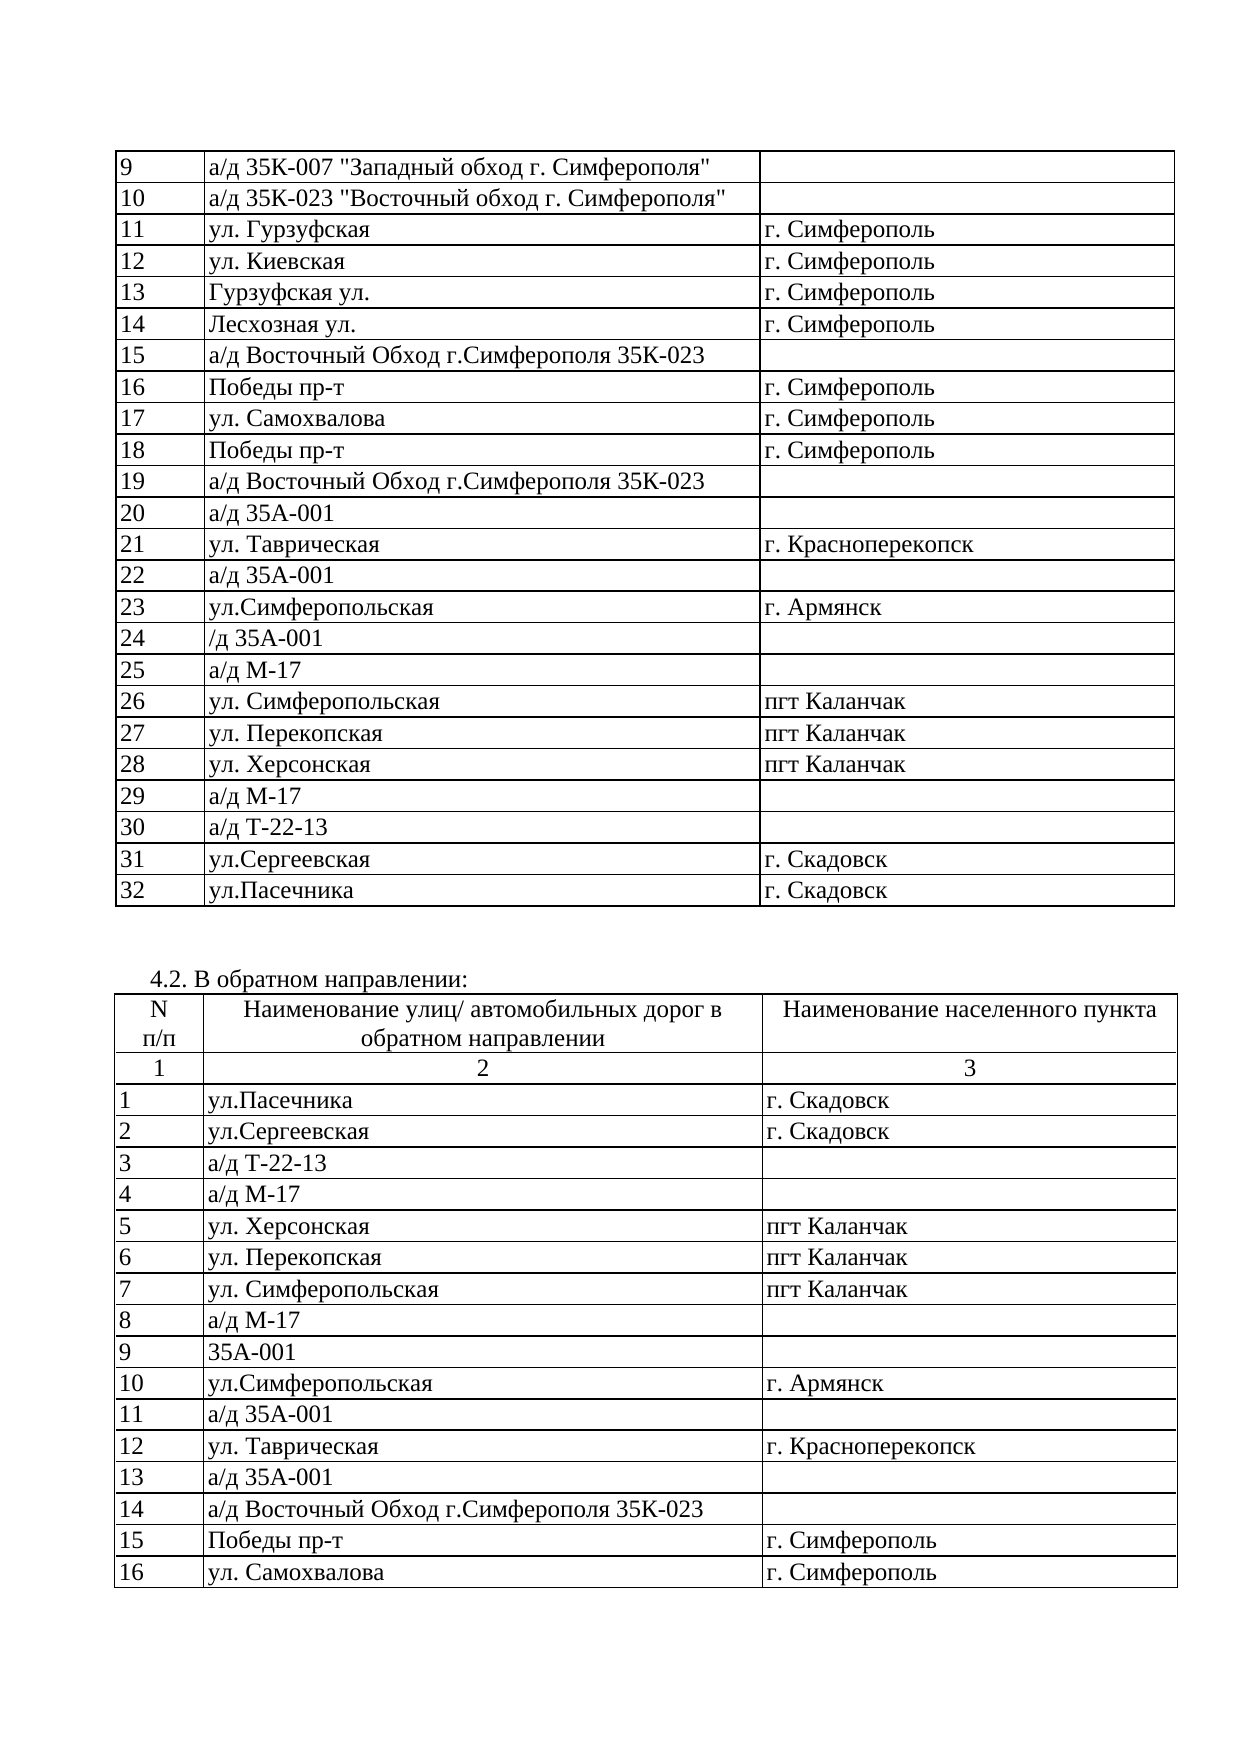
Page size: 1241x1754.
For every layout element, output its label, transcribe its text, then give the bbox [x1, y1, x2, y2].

table_cell 16 [115, 1556, 203, 1587]
table_cell [763, 1304, 1177, 1335]
table_cell [761, 623, 1174, 653]
table_cell г. Симферополь [761, 246, 1174, 276]
table_cell а/д Т-22-13 [205, 812, 759, 842]
table_cell пгт Каланчак [763, 1272, 1177, 1303]
table_cell ул.Симферопольская [204, 1368, 762, 1398]
table_cell [763, 1461, 1177, 1492]
table_cell г. Симферополь [761, 435, 1174, 464]
table_cell г. Симферополь [761, 372, 1174, 402]
table_cell а/д Т-22-13 [204, 1148, 762, 1178]
table_cell 13 [117, 277, 204, 307]
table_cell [204, 1494, 762, 1524]
table_cell [761, 183, 1174, 213]
table_header Наименование населенного пункта [763, 995, 1177, 1052]
table_cell ул.Сергеевская [204, 1116, 762, 1146]
table_cell 2 [115, 1116, 203, 1146]
table_cell а/д 35А-001 [204, 1400, 762, 1429]
table_cell г. Симферополь [761, 215, 1174, 244]
table_cell а/д Восточный Обход г.Симферополя 35К-023 [205, 466, 759, 496]
table_cell 15 [117, 340, 204, 370]
table_cell 1 [115, 1053, 203, 1083]
table_cell Победы пр-т [204, 1525, 762, 1555]
table_cell [761, 561, 1174, 590]
table_cell 14 [117, 309, 204, 339]
table_cell 2 [204, 1053, 762, 1083]
table_header Наименование улиц/ автомобильных дорог в обратном направлении [204, 995, 762, 1052]
table_cell пгт Каланчак [761, 749, 1174, 779]
table_cell [763, 1178, 1177, 1209]
table_cell 23 [117, 592, 204, 622]
table_cell ул.Симферопольская [205, 592, 759, 622]
table_cell 9 [117, 152, 204, 181]
table_cell ул. Самохвалова [204, 1557, 762, 1587]
table_cell 13 [115, 1462, 203, 1492]
table_cell 20 [117, 498, 204, 527]
table_cell а/д М-17 [204, 1305, 762, 1335]
table_cell Победы пр-т [205, 435, 759, 464]
table_cell ул.Пасечника [204, 1085, 762, 1115]
table_cell 11 [117, 215, 204, 244]
table_cell г. Симферополь [761, 277, 1174, 307]
table_cell Победы пр-т [205, 372, 759, 402]
table_cell [763, 1398, 1177, 1429]
table_cell г. Симферополь [761, 403, 1174, 433]
table_cell 35А-001 [204, 1337, 762, 1366]
table_cell 14 [115, 1493, 203, 1524]
table_cell 12 [117, 246, 204, 276]
table_cell 19 [117, 466, 204, 496]
table_cell ул. Гурзуфская [205, 215, 759, 244]
table_cell пгт Каланчак [763, 1209, 1177, 1241]
table_cell [761, 781, 1174, 811]
table_cell Гурзуфская ул. [205, 277, 759, 307]
table_cell 25 [117, 655, 204, 685]
table_cell г. Симферополь [763, 1555, 1177, 1587]
table_cell 17 [117, 403, 204, 433]
table_cell 21 [117, 529, 204, 559]
table_cell ул. Перекопская [204, 1242, 762, 1272]
table_cell /д 35А-001 [205, 623, 759, 653]
table_cell ул. Херсонская [204, 1211, 762, 1241]
table_cell г. Симферополь [763, 1524, 1177, 1555]
table_cell [761, 655, 1174, 685]
table_cell 32 [117, 875, 204, 905]
table_cell 7 [115, 1273, 203, 1303]
table_cell а/д 35К-007 "Западный обход г. Симферополя" [205, 152, 759, 181]
table_cell 28 [117, 749, 204, 779]
table_cell [763, 1335, 1177, 1366]
table_cell 12 [115, 1430, 203, 1461]
table_cell ул.Сергеевская [205, 844, 759, 873]
table_cell Лесхозная ул. [205, 309, 759, 339]
table_cell 3 [115, 1147, 203, 1178]
table_cell [761, 340, 1174, 370]
table_cell ул. Симферопольская [204, 1274, 762, 1303]
table_cell а/д 35А-001 [204, 1462, 762, 1492]
table_cell [761, 152, 1174, 181]
table_cell 9 [115, 1336, 203, 1366]
table_cell 10 [117, 183, 204, 213]
table_header N п/п [115, 995, 203, 1052]
table_cell г. Красноперекопск [763, 1429, 1177, 1461]
table_cell 18 [117, 435, 204, 464]
table_cell г. Скадовск [763, 1115, 1177, 1146]
table_cell 1 [115, 1084, 203, 1115]
table_cell ул. Киевская [205, 246, 759, 276]
table_cell [763, 1492, 1177, 1524]
table_cell [761, 498, 1174, 527]
table_cell ул. Перекопская [205, 718, 759, 748]
table_cell а/д Восточный Обход г.Симферополя 35К-023 [205, 340, 759, 370]
table_cell ул. Симферопольская [205, 686, 759, 716]
table_cell г. Скадовск [763, 1083, 1177, 1115]
table_cell 30 [117, 812, 204, 842]
table_cell 11 [115, 1399, 203, 1429]
table_cell [761, 466, 1174, 496]
table_cell г. Симферополь [761, 309, 1174, 339]
table_cell а/д 35А-001 [205, 561, 759, 590]
table_cell пгт Каланчак [763, 1241, 1177, 1272]
text 4.2. В обратном направлении: [150, 964, 1090, 993]
table_cell 29 [117, 781, 204, 811]
table_cell 10 [115, 1368, 203, 1398]
table_cell а/д 35А-001 [205, 498, 759, 527]
table_cell 27 [117, 718, 204, 748]
table_cell 3 [763, 1052, 1177, 1083]
table_cell пгт Каланчак [761, 686, 1174, 716]
table_cell ул. Таврическая [205, 529, 759, 559]
table_cell [761, 812, 1174, 842]
table_cell г. Армянск [763, 1366, 1177, 1398]
table_cell 8 [115, 1305, 203, 1335]
table_cell 22 [117, 561, 204, 590]
table_cell а/д М-17 [204, 1179, 762, 1209]
table_cell ул. Таврическая [204, 1431, 762, 1461]
table_cell 4 [115, 1179, 203, 1209]
table_cell а/д М-17 [205, 781, 759, 811]
table_cell [763, 1146, 1177, 1178]
table_cell г. Скадовск [761, 875, 1174, 905]
table_cell пгт Каланчак [761, 718, 1174, 748]
table_cell ул. Самохвалова [205, 403, 759, 433]
table_cell 5 [115, 1210, 203, 1241]
table_cell ул.Пасечника [205, 875, 759, 905]
table_cell 6 [115, 1242, 203, 1272]
table_cell г. Скадовск [761, 844, 1174, 873]
table_cell 16 [117, 372, 204, 402]
table_cell 31 [117, 844, 204, 873]
table_cell ул. Херсонская [205, 749, 759, 779]
table_cell а/д 35К-023 "Восточный обход г. Симферополя" [205, 183, 759, 213]
table_cell г. Красноперекопск [761, 529, 1174, 559]
table_cell 24 [117, 623, 204, 653]
table_cell а/д М-17 [205, 655, 759, 685]
table_cell г. Армянск [761, 592, 1174, 622]
table_cell 15 [115, 1525, 203, 1555]
table_cell 26 [117, 686, 204, 716]
